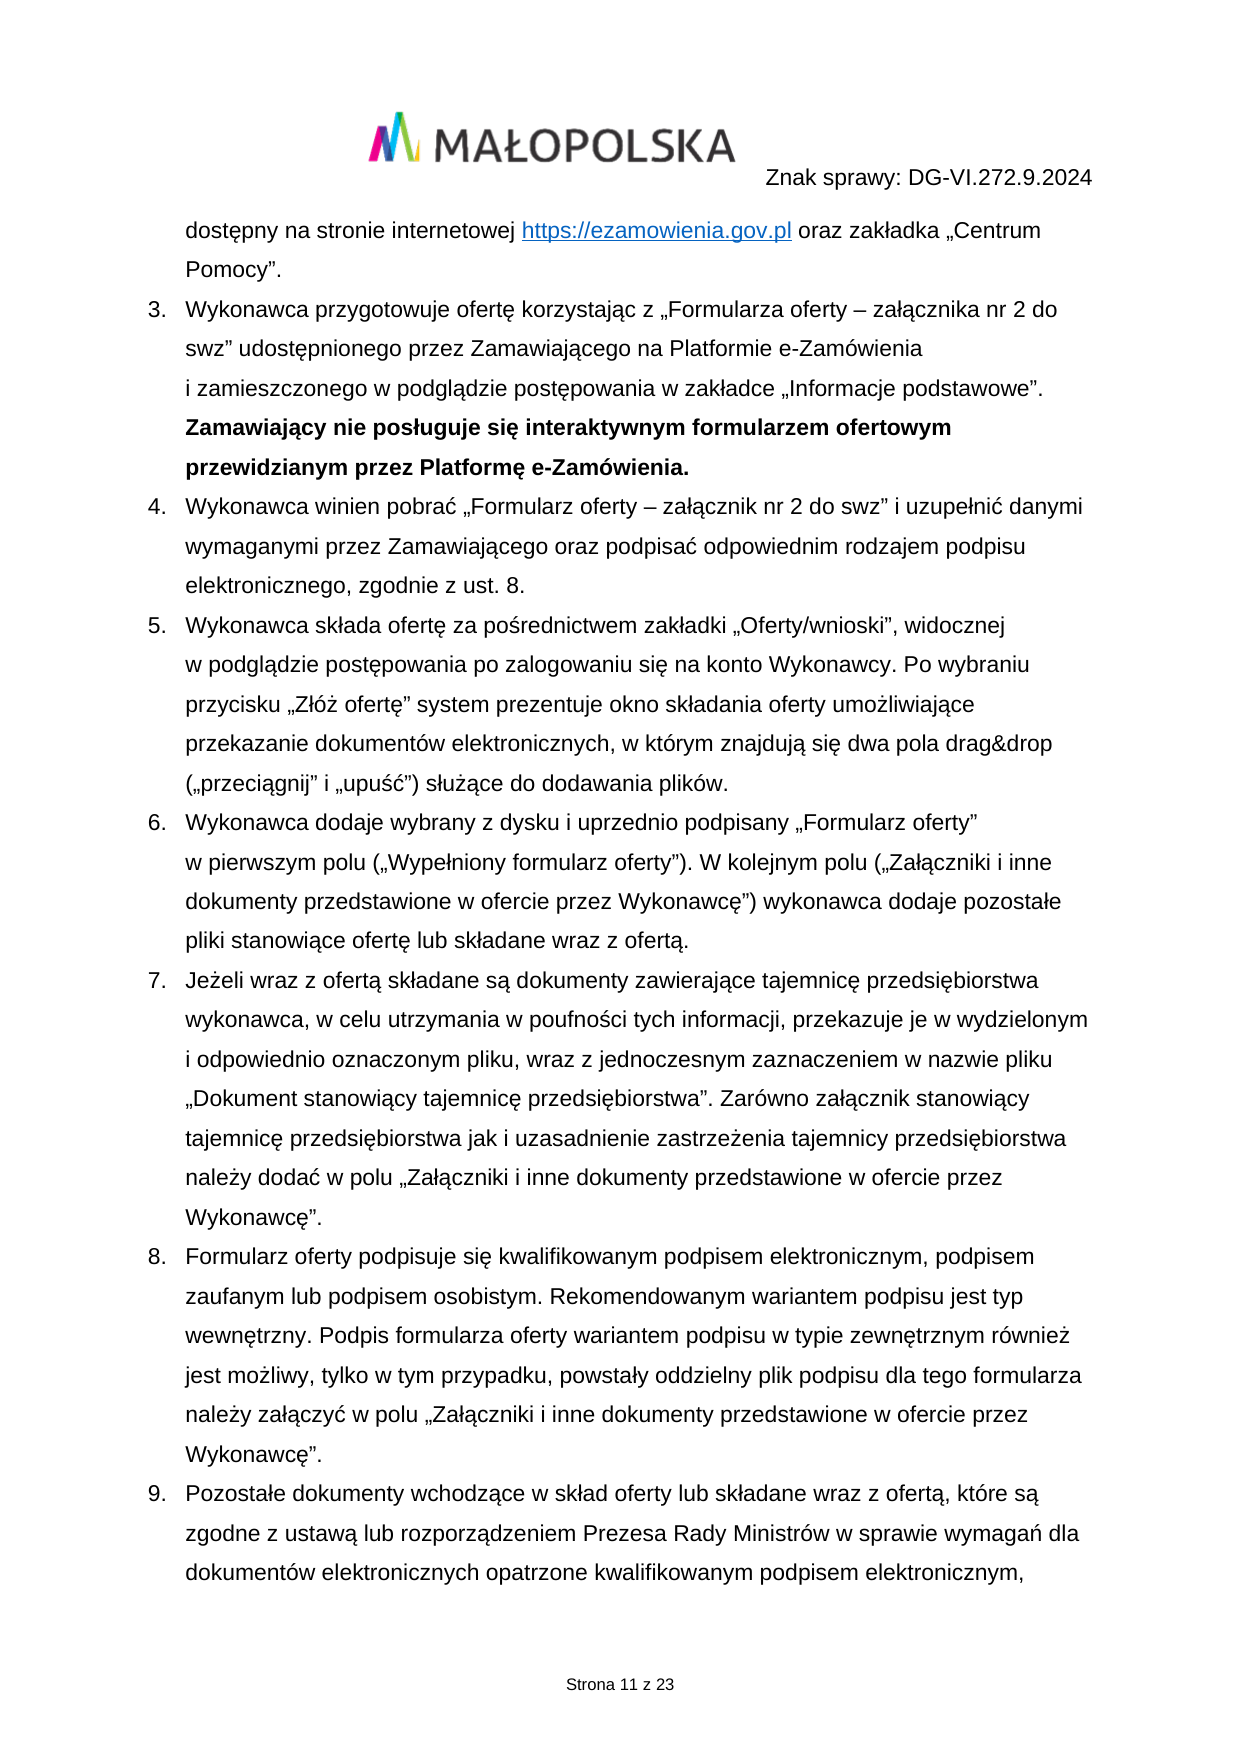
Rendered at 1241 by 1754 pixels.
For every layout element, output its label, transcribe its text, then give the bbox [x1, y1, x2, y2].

list Wykonawca winien pobrać „Formularz oferty – załącznik nr 2 do swz” i uzupełnić danymi wymaganymi przez Zamawiającego oraz podpisać odpowiednim rodzajem podpisu elektronicznego, zgodnie z ust. 8. [148, 493, 1092, 598]
list Wykonawca składa ofertę za pośrednictwem zakładki „Oferty/wnioski”, widocznej w podglądzie postępowania po zalogowaniu się na konto Wykonawcy. Po wybraniu przycisku „Złóż ofertę” system prezentuje okno składania oferty umożliwiające przekazanie dokumentów elektronicznych, w którym znajdują się dwa pola drag&drop („przeciągnij” i „upuść”) służące do dodawania plików. [148, 612, 1092, 796]
picture [338, 88, 766, 186]
list Jeżeli wraz z ofertą składane są dokumenty zawierające tajemnicę przedsiębiorstwa wykonawca, w celu utrzymania w poufności tych informacji, przekazuje je w wydzielonym i odpowiednio oznaczonym pliku, wraz z jednoczesnym zaznaczeniem w nazwie pliku „Dokument stanowiący tajemnicę przedsiębiorstwa”. Zarówno załącznik stanowiący tajemnicę przedsiębiorstwa jak i uzasadnienie zastrzeżenia tajemnicy przedsiębiorstwa należy dodać w polu „Załączniki i inne dokumenty przedstawione w ofercie przez Wykonawcę”. [148, 967, 1092, 1230]
list Wykonawca przygotowuje ofertę korzystając z „Formularza oferty – załącznika nr 2 do swz” udostępnionego przez Zamawiającego na Platformie e-Zamówienia i zamieszczonego w podglądzie postępowania w zakładce „Informacje podstawowe”. Zamawiający nie posługuje się interaktywnym formularzem ofertowym przewidzianym przez Platformę e-Zamówienia. [148, 296, 1092, 480]
list Wykonawca dodaje wybrany z dysku i uprzednio podpisany „Formularz oferty” w pierwszym polu („Wypełniony formularz oferty”). W kolejnym polu („Załączniki i inne dokumenty przedstawione w ofercie przez Wykonawcę”) wykonawca dodaje pozostałe pliki stanowiące ofertę lub składane wraz z ofertą. [148, 809, 1092, 954]
list Formularz oferty podpisuje się kwalifikowanym podpisem elektronicznym, podpisem zaufanym lub podpisem osobistym. Rekomendowanym wariantem podpisu jest typ wewnętrzny. Podpis formularza oferty wariantem podpisu w typie zewnętrznym również jest możliwy, tylko w tym przypadku, powstały oddzielny plik podpisu dla tego formularza należy załączyć w polu „Załączniki i inne dokumenty przedstawione w ofercie przez Wykonawcę”. [148, 1243, 1092, 1467]
